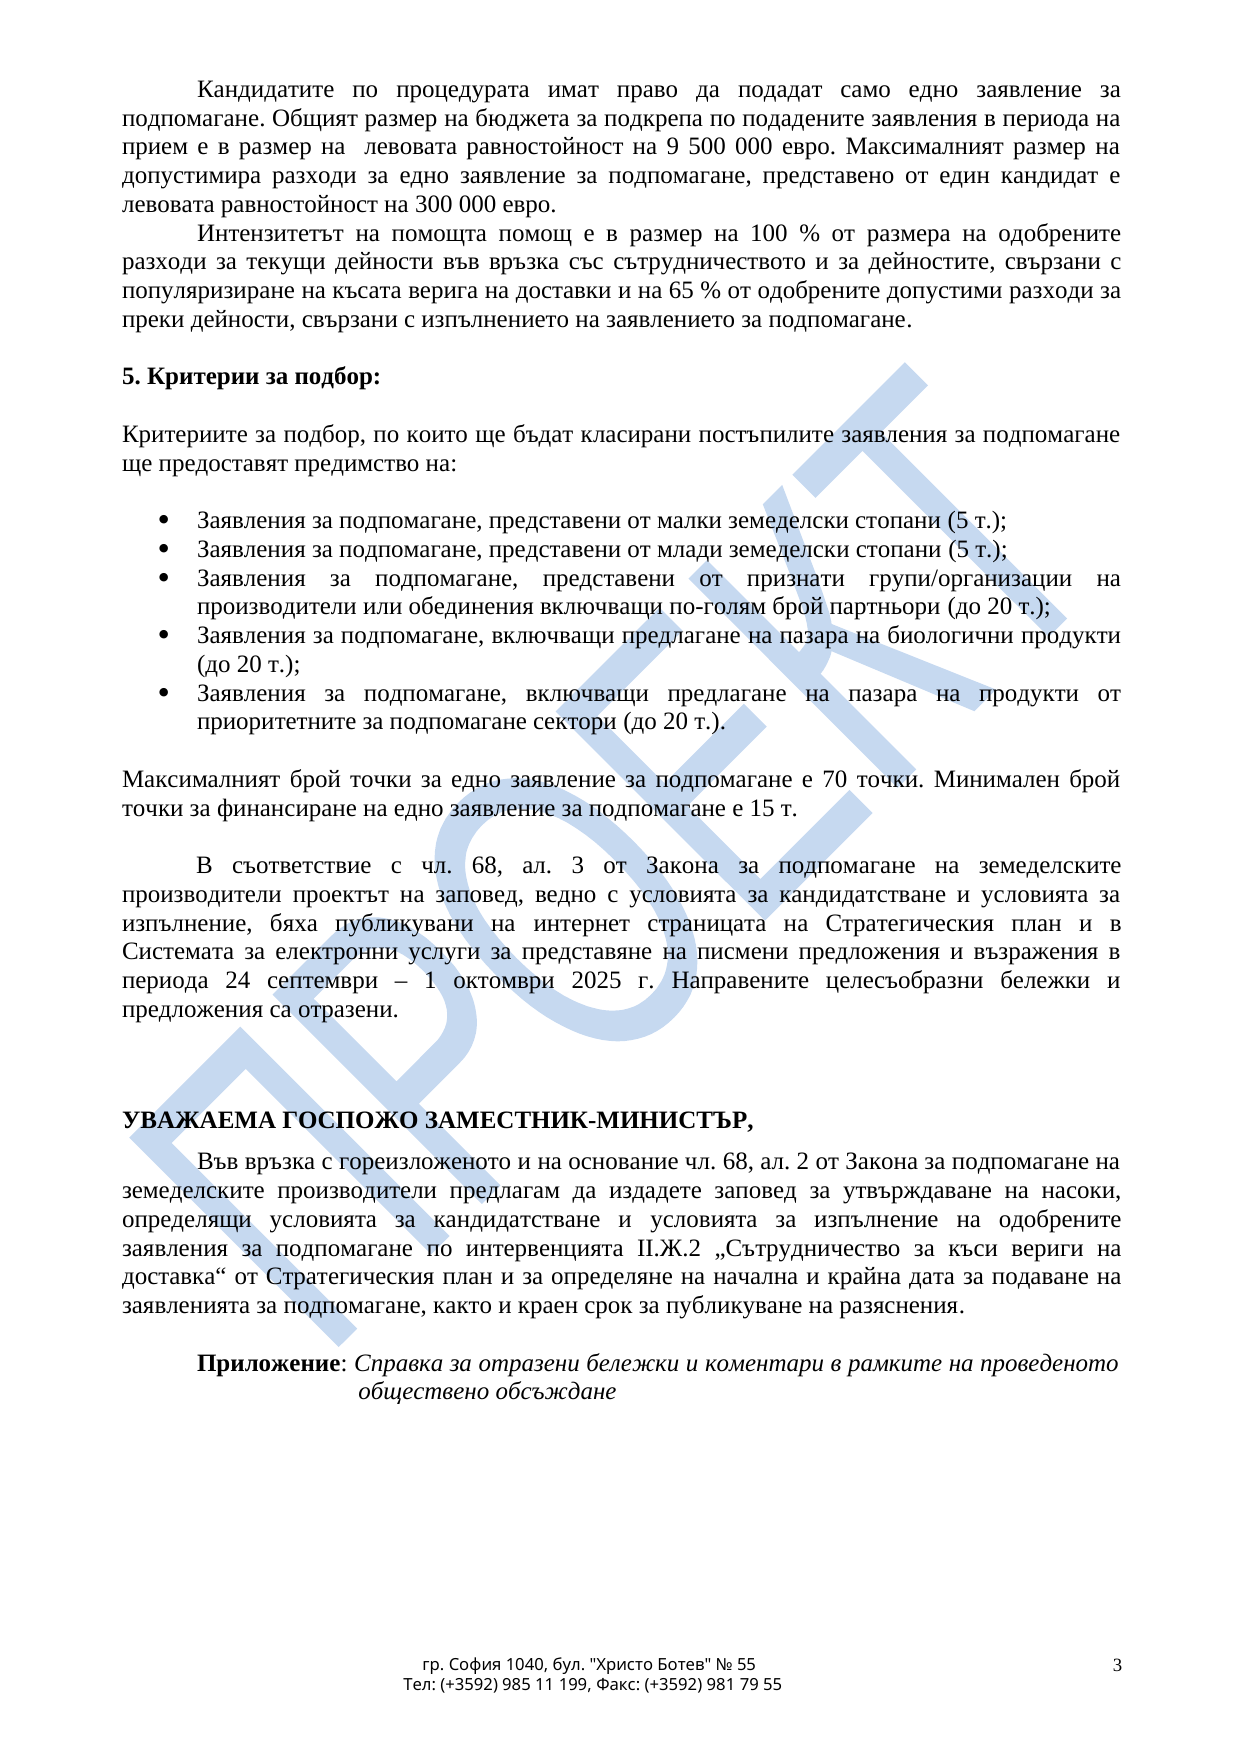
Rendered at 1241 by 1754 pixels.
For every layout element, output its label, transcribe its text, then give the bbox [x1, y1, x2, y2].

text Приложение: Справка за отразени бележки и коментари в рамките на проведеното обществено обсъждане [197, 1348, 1122, 1405]
text 5. Критерии за подбор: [122, 361, 1122, 390]
text В съответствие с чл. 68, ал. 3 от Закона за подпомагане на земеделските производители проектът на заповед, ведно с условията за кандидатстване и условията за изпълнение, бяха публикувани на интернет страницата на Стратегическия план и в Системата за електронни услуги за представяне на писмени предложения и възражения в периода 24 септември – 1 октомври 2025 г. Направените целесъобразни бележки и предложения са отразени. [122, 850, 1122, 1023]
text Във връзка с гореизложеното и на основание чл. 68, ал. 2 от Закона за подпомагане на земеделските производители предлагам да издадете заповед за утвърждаване на насоки, определящи условията за кандидатстване и условията за изпълнение на одобрените заявления за подпомагане по интервенцията II.Ж.2 „Сътрудничество за къси вериги на доставка“ от Стратегическия план и за определяне на начална и крайна дата за подаване на заявленията за подпомагане, както и краен срок за публикуване на разяснения. [122, 1146, 1122, 1319]
list Заявления за подпомагане, представени от малки земеделски стопани (5 т.); [159, 505, 1122, 534]
text Максималният брой точки за едно заявление за подпомагане е 70 точки. Минимален брой точки за финансиране на едно заявление за подпомагане е 15 т. [122, 764, 1122, 821]
text УВАЖАЕМА ГОСПОЖО ЗАМЕСТНИК-МИНИСТЪР, [122, 1105, 1084, 1134]
list Заявления за подпомагане, представени от млади земеделски стопани (5 т.); [159, 534, 1122, 563]
text Критериите за подбор, по които ще бъдат класирани постъпилите заявления за подпомагане ще предоставят предимство на: [122, 419, 1122, 476]
text Кандидатите по процедурата имат право да подадат само едно заявление за подпомагане. Общият размер на бюджета за подкрепа по подадените заявления в периода на прием е в размер на левовата равностойност на 9 500 000 евро. Максималният размер на допустимира разходи за едно заявление за подпомагане, представено от един кандидат е левовата равностойност на 300 000 евро. [122, 74, 1122, 218]
list Заявления за подпомагане, включващи предлагане на пазара на продукти от приоритетните за подпомагане сектори (до 20 т.). [159, 678, 1122, 735]
list Заявления за подпомагане, представени от признати групи/организации на производители или обединения включващи по-голям брой партньори (до 20 т.); [159, 563, 1122, 620]
text Интензитетът на помощта помощ е в размер на 100 % от размера на одобрените разходи за текущи дейности във връзка със сътрудничеството и за дейностите, свързани с популяризиране на късата верига на доставки и на 65 % от одобрените допустими разходи за преки дейности, свързани с изпълнението на заявлението за подпомагане. [122, 218, 1122, 333]
list Заявления за подпомагане, включващи предлагане на пазара на биологични продукти (до 20 т.); [159, 620, 1122, 678]
